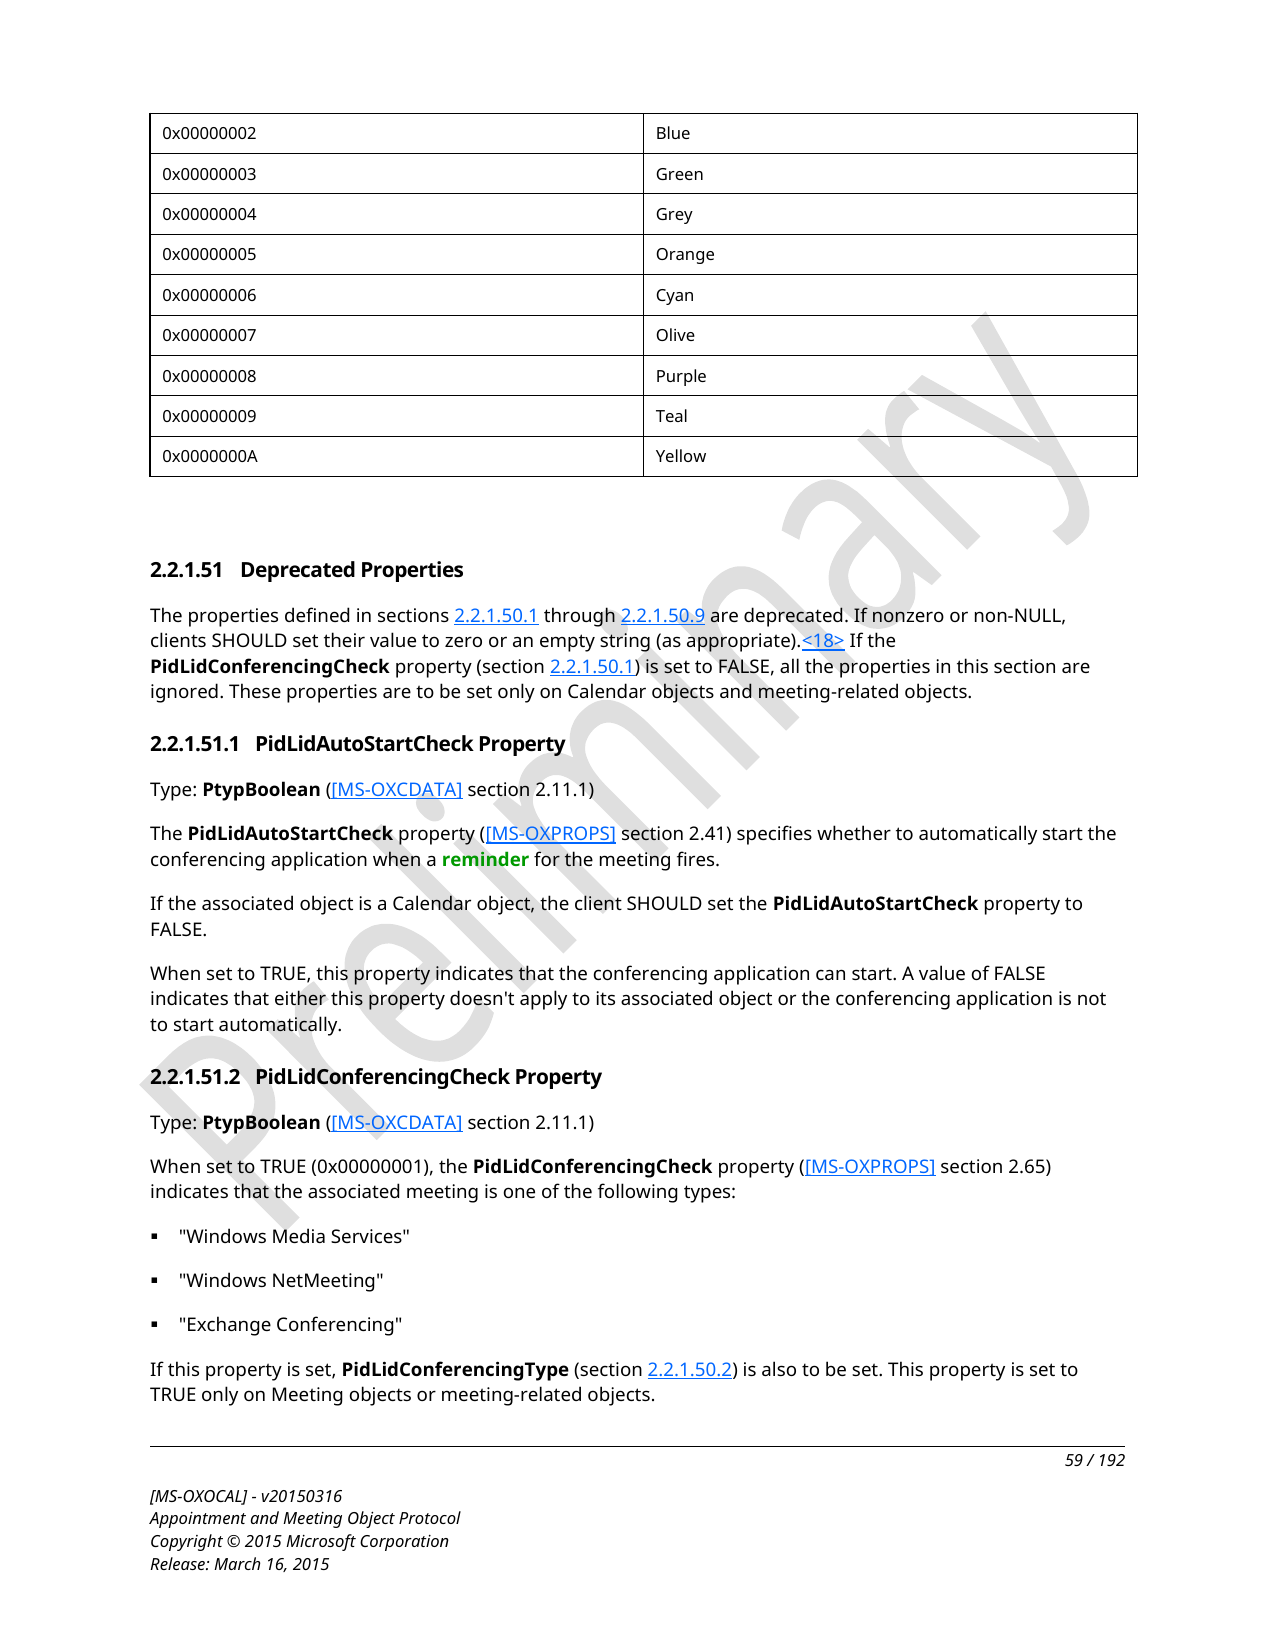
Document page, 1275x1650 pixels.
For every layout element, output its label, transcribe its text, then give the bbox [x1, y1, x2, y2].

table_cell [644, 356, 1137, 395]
text Type: PtypBoolean ([MS-OXCDATA] section 2.11.1) [150, 776, 1125, 802]
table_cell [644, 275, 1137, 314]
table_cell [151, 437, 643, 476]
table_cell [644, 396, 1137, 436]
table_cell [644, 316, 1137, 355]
text If the associated object is a Calendar object, the client SHOULD set the PidLidAutoStartCheck property to FALSE. [150, 890, 1125, 941]
subtitle PidLidConferencingCheck Property [150, 1062, 1125, 1090]
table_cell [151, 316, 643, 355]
text The PidLidAutoStartCheck property ([MS-OXPROPS] section 2.41) specifies whether to automatically start the conferencing application when a reminder for the meeting fires. [150, 821, 1125, 872]
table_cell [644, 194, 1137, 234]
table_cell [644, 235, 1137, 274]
subtitle PidLidAutoStartCheck Property [150, 729, 1125, 758]
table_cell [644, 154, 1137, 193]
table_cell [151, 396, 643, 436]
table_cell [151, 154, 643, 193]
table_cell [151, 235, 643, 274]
list "Exchange Conferencing" [150, 1312, 1125, 1337]
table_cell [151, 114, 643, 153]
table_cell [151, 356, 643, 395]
text When set to TRUE (0x00000001), the PidLidConferencingCheck property ([MS-OXPROPS] section 2.65) indicates that the associated meeting is one of the following types: [150, 1153, 1125, 1204]
text The properties defined in sections 2.2.1.50.1 through 2.2.1.50.9 are deprecated. If nonzero or non-NULL, clients SHOULD set their value to zero or an empty string (as appropriate).<18> If the PidLidConferencingCheck property (section 2.2.1.50.1) is set to FALSE, all the properties in this section are ignored. These properties are to be set only on Calendar objects and meeting-related objects. [150, 602, 1125, 704]
text Type: PtypBoolean ([MS-OXCDATA] section 2.11.1) [150, 1109, 1125, 1134]
subtitle Deprecated Properties [150, 555, 1125, 583]
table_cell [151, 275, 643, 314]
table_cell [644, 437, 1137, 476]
text When set to TRUE, this property indicates that the conferencing application can start. A value of FALSE indicates that either this property doesn't apply to its associated object or the conferencing application is not to start automatically. [150, 960, 1125, 1037]
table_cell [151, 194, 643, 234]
list "Windows Media Services" [150, 1223, 1125, 1248]
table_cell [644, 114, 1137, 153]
text If this property is set, PidLidConferencingType (section 2.2.1.50.2) is also to be set. This property is set to TRUE only on Meeting objects or meeting-related objects. [150, 1356, 1125, 1407]
list "Windows NetMeeting" [150, 1267, 1125, 1293]
